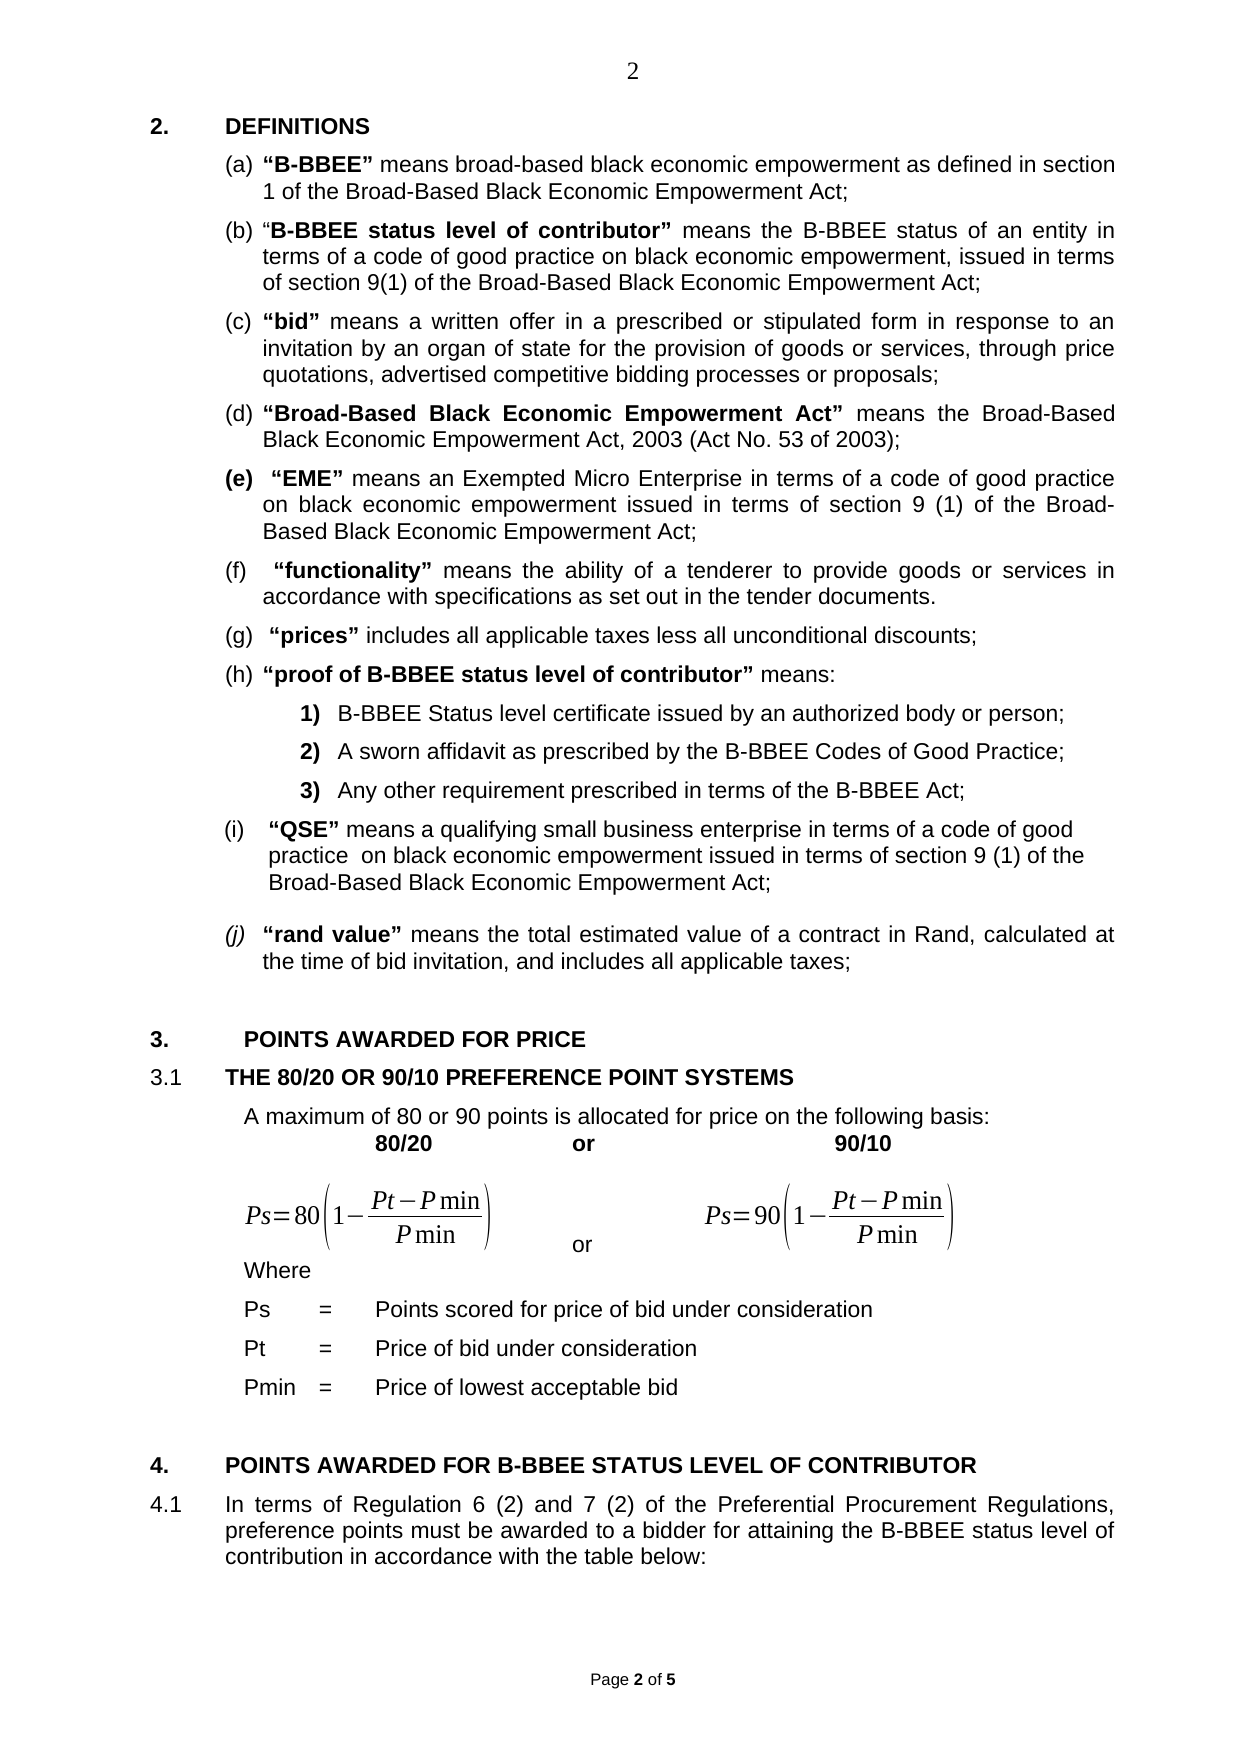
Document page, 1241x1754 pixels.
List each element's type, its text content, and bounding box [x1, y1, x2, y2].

text or [150, 1182, 1116, 1257]
list “QSE” means a qualifying small business enterprise in terms of a code of good practice on black economic empowerment issued in terms of section 9 (1) of the Broad-Based Black Economic Empowerment Act; [224, 816, 1116, 895]
text Pt = Price of bid under consideration [150, 1335, 1116, 1362]
text Ps = Points scored for price of bid under consideration [150, 1296, 1116, 1323]
list “B-BBEE status level of contributor” means the B-BBEE status of an entity in terms of a code of good practice on black economic empowerment, issued in terms of section 9(1) of the Broad-Based Black Economic Empowerment Act; [225, 217, 1116, 296]
list In terms of Regulation 6 (2) and 7 (2) of the Preferential Procurement Regulations, preference points must be awarded to a bidder for attaining the B-BBEE status level of contribution in accordance with the table below: [150, 1491, 1116, 1570]
list “bid” means a written offer in a prescribed or stipulated form in response to an invitation by an organ of state for the provision of goods or services, through price quotations, advertised competitive bidding processes or proposals; [225, 308, 1116, 387]
list POINTS AWARDED FOR B-BBEE STATUS LEVEL OF CONTRIBUTOR [150, 1452, 1116, 1478]
list THE 80/20 OR 90/10 PREFERENCE POINT SYSTEMS [150, 1064, 1116, 1091]
list “EME” means an Exempted Micro Enterprise in terms of a code of good practice on black economic empowerment issued in terms of section 9 (1) of the Broad-Based Black Economic Empowerment Act; [225, 465, 1116, 544]
list “Broad-Based Black Economic Empowerment Act” means the Broad-Based Black Economic Empowerment Act, 2003 (Act No. 53 of 2003); [225, 400, 1116, 452]
list “B-BBEE” means broad-based black economic empowerment as defined in section 1 of the Broad-Based Black Economic Empowerment Act; [225, 151, 1116, 204]
list DEFINITIONS [150, 113, 1116, 139]
text Pmin = Price of lowest acceptable bid [150, 1374, 1116, 1400]
list B-BBEE Status level certificate issued by an authorized body or person; [300, 699, 1116, 726]
list “proof of B-BBEE status level of contributor” means: [225, 661, 1116, 687]
list POINTS AWARDED FOR PRICE [150, 1026, 1116, 1052]
list A sworn affidavit as prescribed by the B-BBEE Codes of Good Practice; [300, 738, 1116, 765]
list Any other requirement prescribed in terms of the B-BBEE Act; [300, 777, 1116, 803]
list “functionality” means the ability of a tenderer to provide goods or services in accordance with specifications as set out in the tender documents. [225, 557, 1116, 609]
text Where [150, 1257, 1116, 1284]
text 80/20 or 90/10 [150, 1129, 1116, 1156]
list “prices” includes all applicable taxes less all unconditional discounts; [225, 622, 1116, 648]
text A maximum of 80 or 90 points is allocated for price on the following basis: [150, 1103, 1116, 1129]
list “rand value” means the total estimated value of a contract in Rand, calculated at the time of bid invitation, and includes all applicable taxes; [225, 921, 1116, 974]
